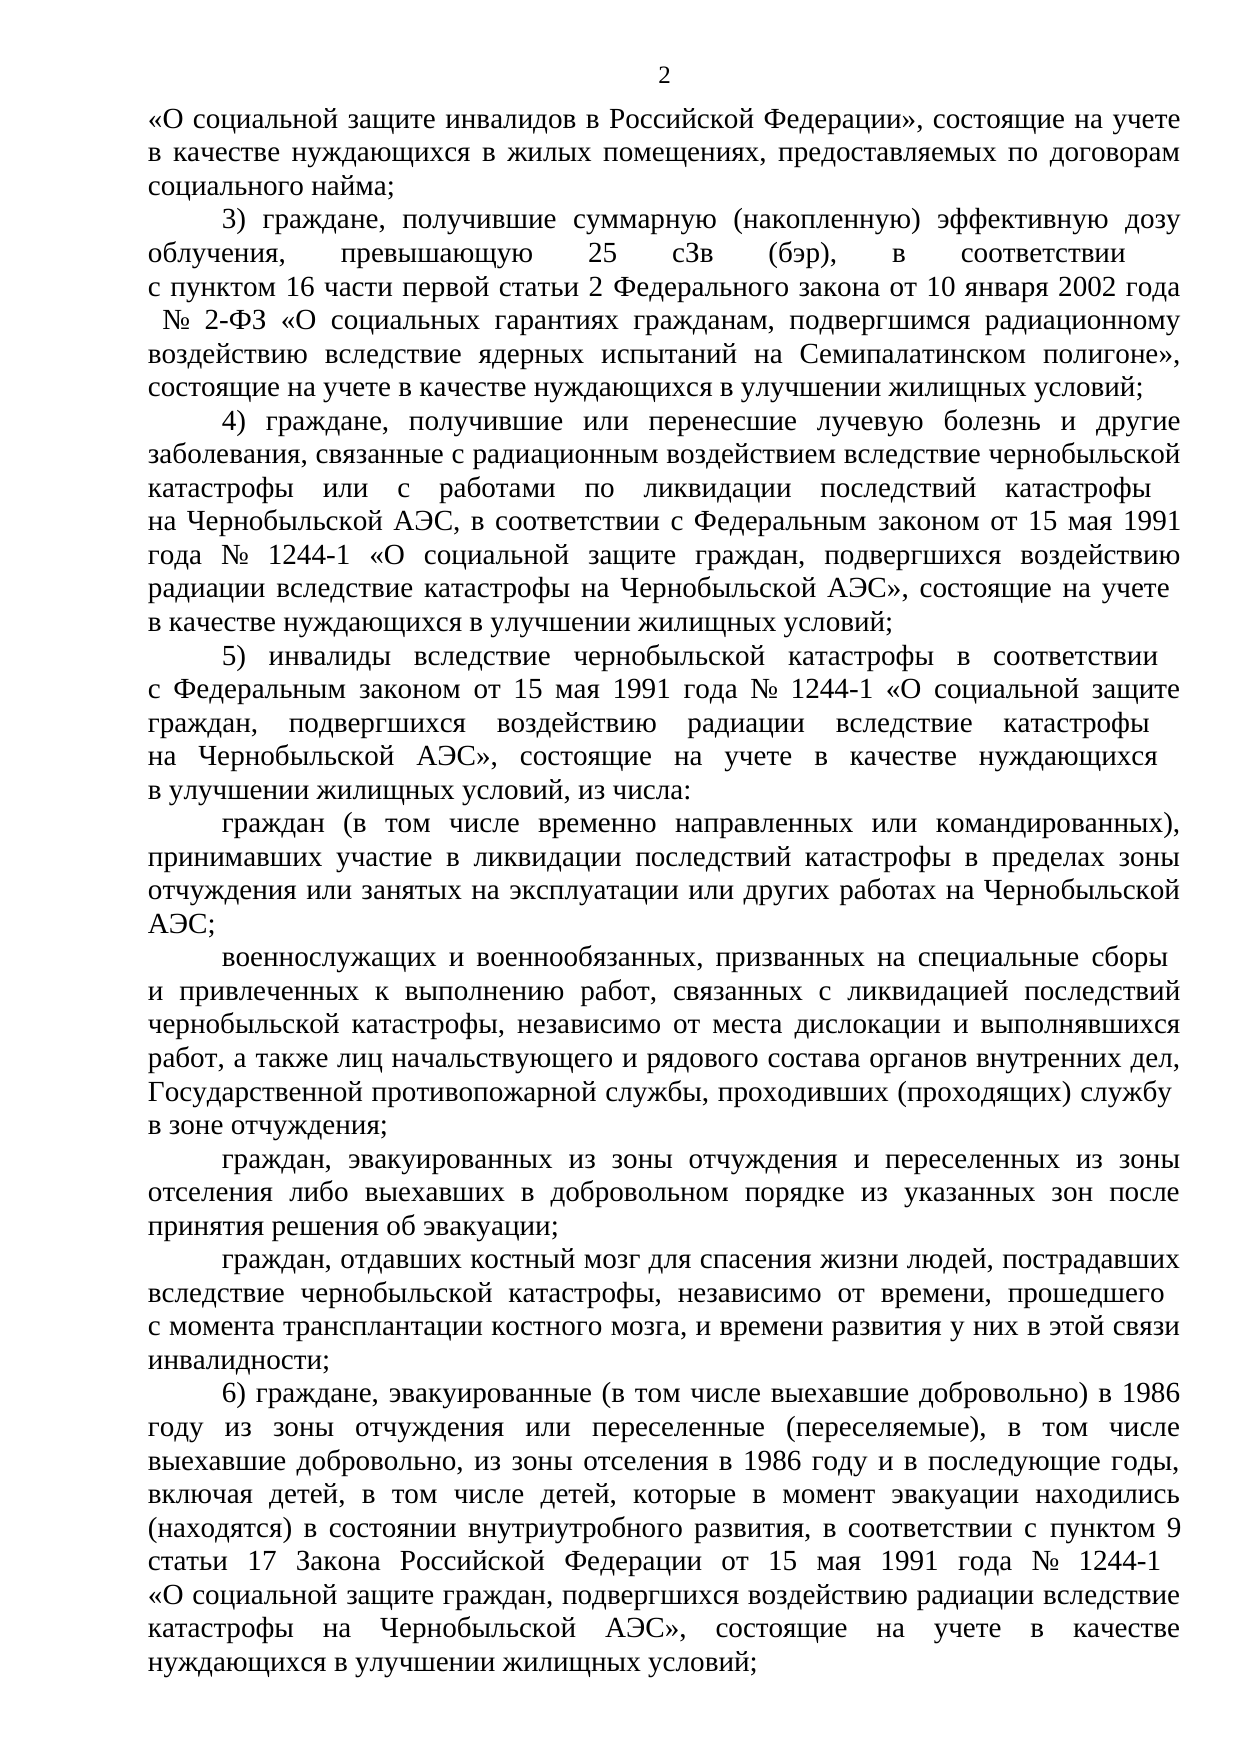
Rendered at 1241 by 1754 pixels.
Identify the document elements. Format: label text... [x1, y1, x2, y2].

text 4) граждане, получившие или перенесшие лучевую болезнь и другие заболевания, связанные с радиационным воздействием вследствие чернобыльской катастрофы или с работами по ликвидации последствий катастрофы на Чернобыльской АЭС, в соответствии с Федеральным законом от 15 мая 1991 года № 1244-1 «О социальной защите граждан, подвергшихся воздействию радиации вследствие катастрофы на Чернобыльской АЭС», состоящие на учете в качестве нуждающихся в улучшении жилищных условий; [148, 403, 1181, 638]
text 6) граждане, эвакуированные (в том числе выехавшие добровольно) в 1986 году из зоны отчуждения или переселенные (переселяемые), в том числе выехавшие добровольно, из зоны отселения в 1986 году и в последующие годы, включая детей, в том числе детей, которые в момент эвакуации находились (находятся) в состоянии внутриутробного развития, в соответствии с пунктом 9 статьи 17 Закона Российской Федерации от 15 мая 1991 года № 1244-1 «О социальной защите граждан, подвергшихся воздействию радиации вследствие катастрофы на Чернобыльской АЭС», состоящие на учете в качестве нуждающихся в улучшении жилищных условий; [148, 1376, 1181, 1677]
text граждан (в том числе временно направленных или командированных), принимавших участие в ликвидации последствий катастрофы в пределах зоны отчуждения или занятых на эксплуатации или других работах на Чернобыльской АЭС; [148, 805, 1181, 939]
text 5) инвалиды вследствие чернобыльской катастрофы в соответствии с Федеральным законом от 15 мая 1991 года № 1244-1 «О социальной защите граждан, подвергшихся воздействию радиации вследствие катастрофы на Чернобыльской АЭС», состоящие на учете в качестве нуждающихся в улучшении жилищных условий, из числа: [148, 638, 1181, 805]
text 3) граждане, получившие суммарную (накопленную) эффективную дозу облучения, превышающую 25 сЗв (бэр), в соответствии с пунктом 16 части первой статьи 2 Федерального закона от 10 января 2002 года № 2-ФЗ «О социальных гарантиях гражданам, подвергшимся радиационному воздействию вследствие ядерных испытаний на Семипалатинском полигоне», состоящие на учете в качестве нуждающихся в улучшении жилищных условий; [148, 202, 1181, 403]
text граждан, отдавших костный мозг для спасения жизни людей, пострадавших вследствие чернобыльской катастрофы, независимо от времени, прошедшего с момента трансплантации костного мозга, и времени развития у них в этой связи инвалидности; [148, 1241, 1181, 1376]
text граждан, эвакуированных из зоны отчуждения и переселенных из зоны отселения либо выехавших в добровольном порядке из указанных зон после принятия решения об эвакуации; [148, 1141, 1181, 1241]
text военнослужащих и военнообязанных, призванных на специальные сборы и привлеченных к выполнению работ, связанных с ликвидацией последствий чернобыльской катастрофы, независимо от места дислокации и выполнявшихся работ, а также лиц начальствующего и рядового состава органов внутренних дел, Государственной противопожарной службы, проходивших (проходящих) службу в зоне отчуждения; [148, 939, 1181, 1141]
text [148, 101, 1181, 202]
